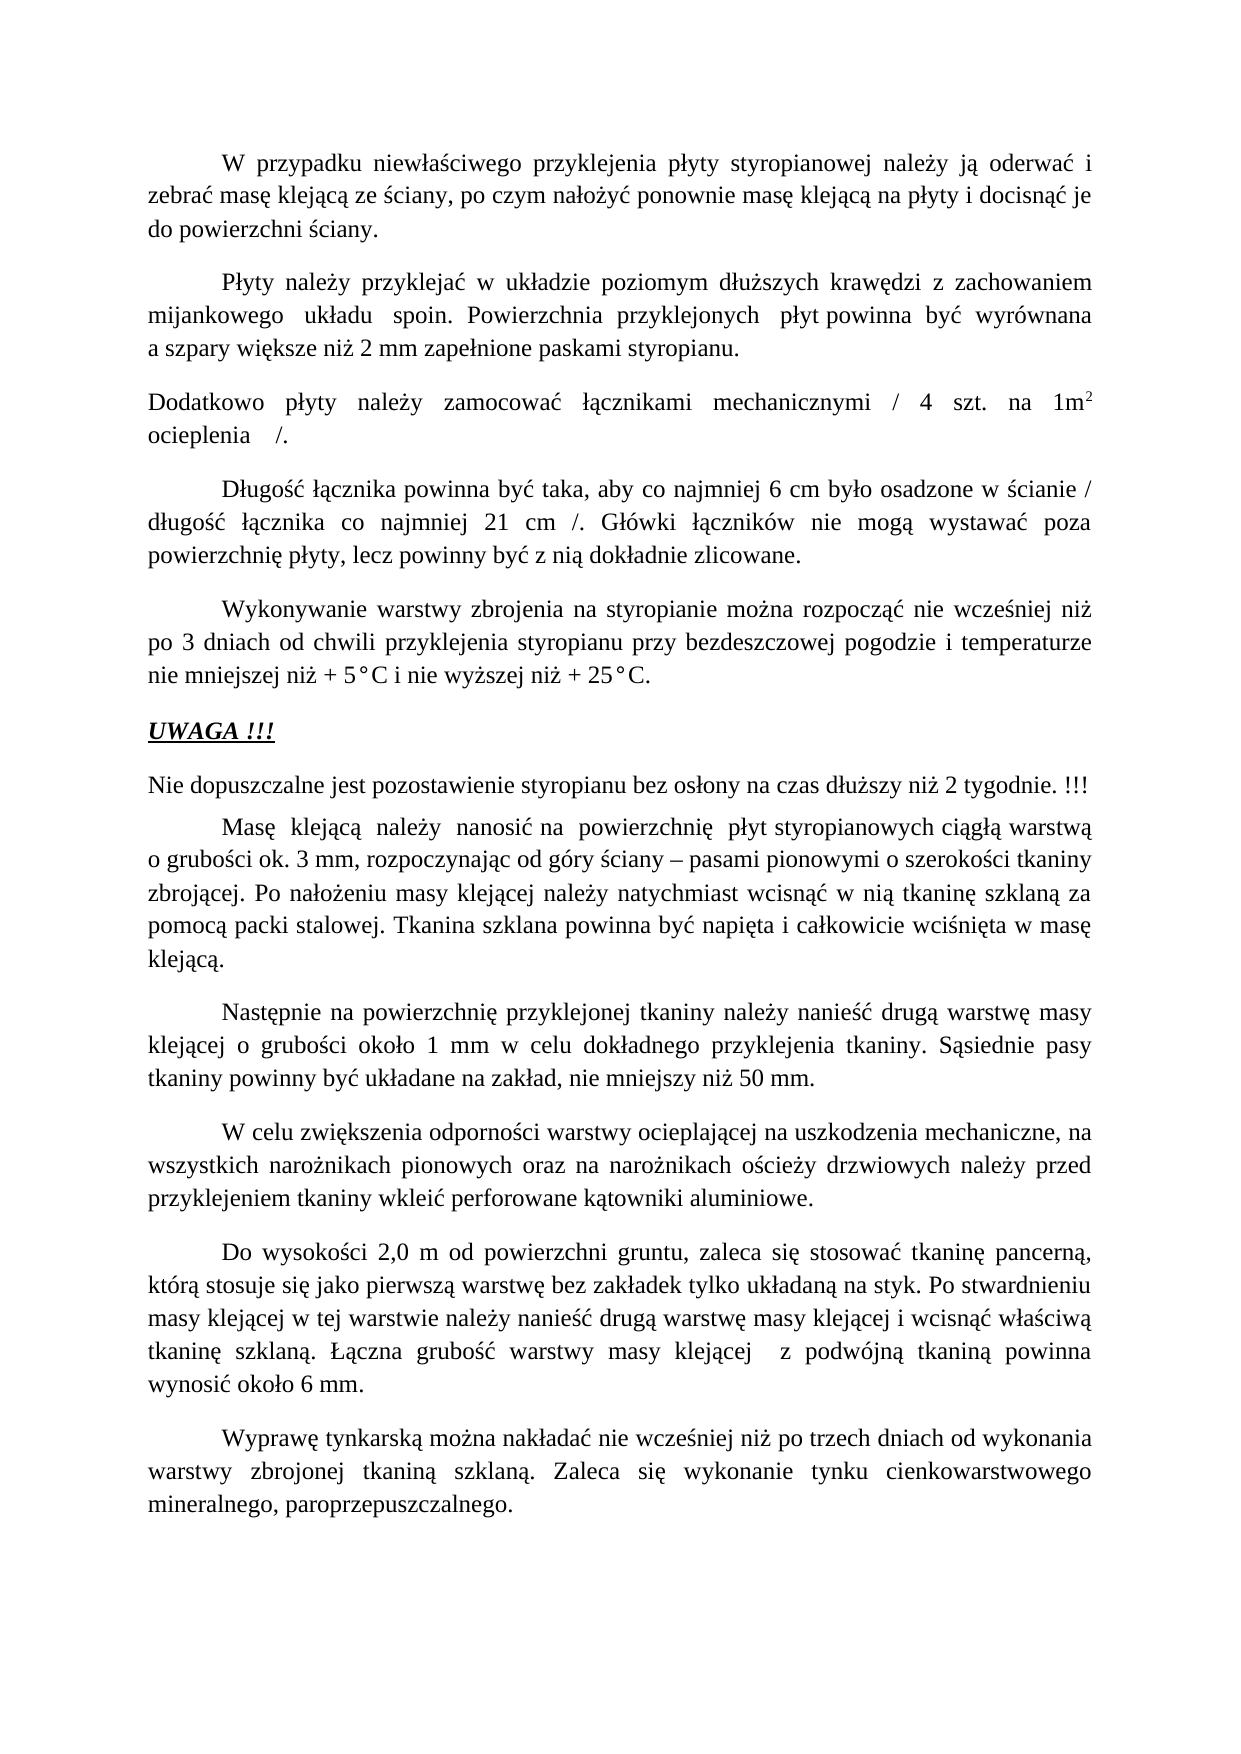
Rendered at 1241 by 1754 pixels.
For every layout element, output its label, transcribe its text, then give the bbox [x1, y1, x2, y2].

text Długość łącznika powinna być taka, aby co najmniej 6 cm było osadzone w ścianie / długość łącznika co najmniej 21 cm /. Główki łączników nie mogą wystawać poza powierzchnię płyty, lecz powinny być z nią dokładnie zlicowane. [148, 474, 1093, 569]
text Do wysokości 2,0 m od powierzchni gruntu, zaleca się stosować tkaninę pancerną, którą stosuje się jako pierwszą warstwę bez zakładek tylko układaną na styk. Po stwardnieniu masy klejącej w tej warstwie należy nanieść drugą warstwę masy klejącej i wcisnąć właściwą tkaninę szklaną. Łączna grubość warstwy masy klejącej z podwójną tkaniną powinna wynosić około 6 mm. [148, 1237, 1093, 1398]
text Płyty należy przyklejać w układzie poziomym dłuższych krawędzi z zachowaniem mijankowego układu spoin. Powierzchnia przyklejonych płyt powinna być wyrównana a szpary większe niż 2 mm zapełnione paskami styropianu. [148, 267, 1093, 362]
text W celu zwiększenia odporności warstwy ocieplającej na uszkodzenia mechaniczne, na wszystkich narożnikach pionowych oraz na narożnikach ościeży drzwiowych należy przed przyklejeniem tkaniny wkleić perforowane kątowniki aluminiowe. [148, 1117, 1093, 1212]
text W przypadku niewłaściwego przyklejenia płyty styropianowej należy ją oderwać i zebrać masę klejącą ze ściany, po czym nałożyć ponownie masę klejącą na płyty i docisnąć je do powierzchni ściany. [148, 148, 1093, 242]
text Następnie na powierzchnię przyklejonej tkaniny należy nanieść drugą warstwę masy klejącej o grubości około 1 mm w celu dokładnego przyklejenia tkaniny. Sąsiednie pasy tkaniny powinny być układane na zakład, nie mniejszy niż 50 mm. [148, 997, 1093, 1092]
text Wyprawę tynkarską można nakładać nie wcześniej niż po trzech dniach od wykonania warstwy zbrojonej tkaniną szklaną. Zaleca się wykonanie tynku cienkowarstwowego mineralnego, paroprzepuszczalnego. [148, 1423, 1093, 1518]
text Wykonywanie warstwy zbrojenia na styropianie można rozpocząć nie wcześniej niż po 3 dniach od chwili przyklejenia styropianu przy bezdeszczowej pogodzie i temperaturze nie mniejszej niż + 5C i nie wyższej niż + 25C. [148, 594, 1093, 691]
text Dodatkowo płyty należy zamocować łącznikami mechanicznymi / 4 szt. na 1m2 ocieplenia /. [148, 387, 1093, 449]
text Nie dopuszczalne jest pozostawienie styropianu bez osłony na czas dłuższy niż 2 tygodnie. !!! [148, 770, 1093, 799]
text Masę klejącą należy nanosić na powierzchnię płyt styropianowych ciągłą warstwą o grubości ok. 3 mm, rozpoczynając od góry ściany – pasami pionowymi o szerokości tkaniny zbrojącej. Po nałożeniu masy klejącej należy natychmiast wcisnąć w nią tkaninę szklaną za pomocą packi stalowej. Tkanina szklana powinna być napięta i całkowicie wciśnięta w masę klejącą. [148, 812, 1093, 972]
text UWAGA !!! [148, 716, 1093, 745]
